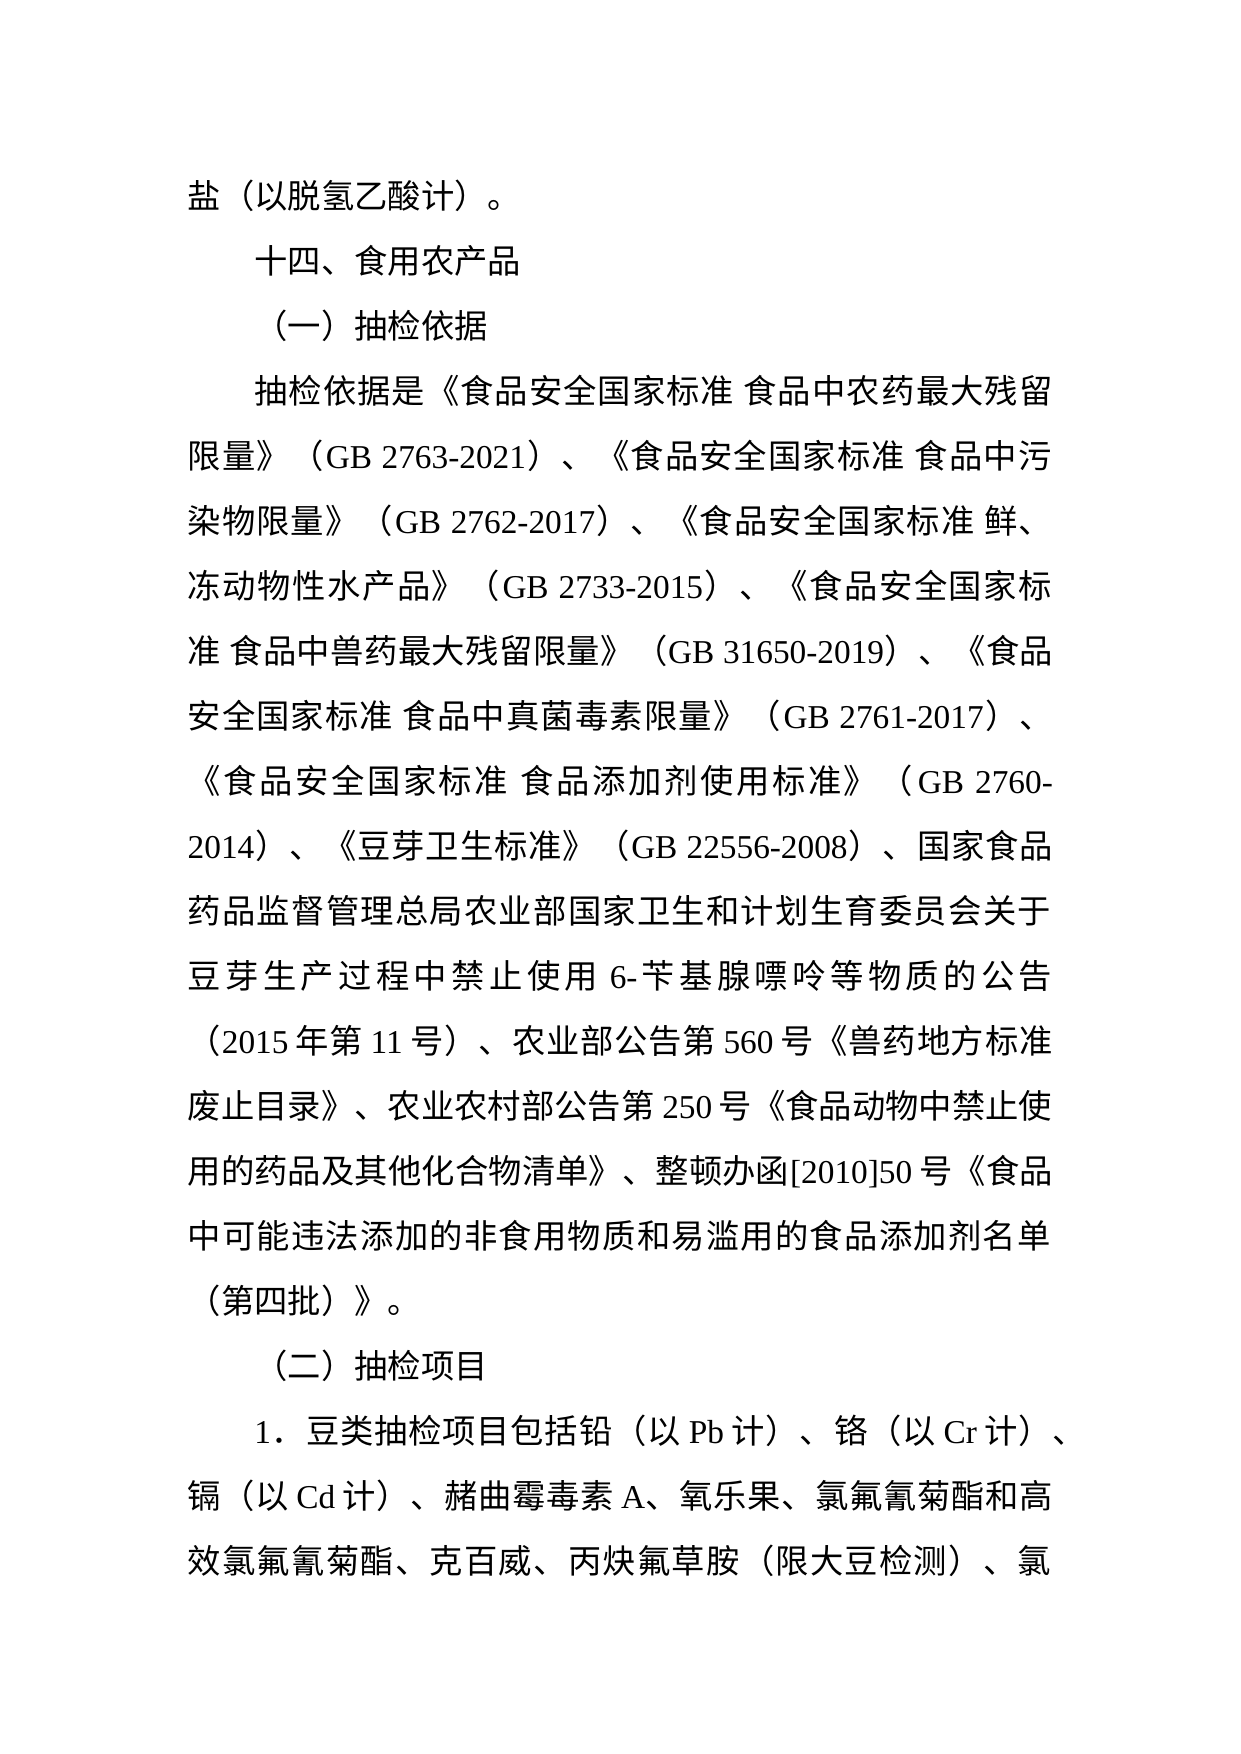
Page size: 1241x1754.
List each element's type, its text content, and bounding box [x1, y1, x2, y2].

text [187, 162, 1053, 227]
list 抽检依据是《食品安全国家标准 食品中农药最大残留限量》（GB 2763-2021）、《食品安全国家标准 食品中污染物限量》（GB 2762-2017）、《食品安全国家标准 鲜、冻动物性水产品》（GB 2733-2015）、《食品安全国家标准 食品中兽药最大残留限量》（GB 31650-2019）、《食品安全国家标准 食品中真菌毒素限量》（GB 2761-2017）、《食品安全国家标准 食品添加剂使用标准》（GB 2760-2014）、《豆芽卫生标准》（GB 22556-2008）、国家食品药品监督管理总局农业部国家卫生和计划生育委员会关于豆芽生产过程中禁止使用6-苄基腺嘌呤等物质的公告（2015年第11号）、农业部公告第560号《兽药地方标准废止目录》、农业农村部公告第250号《食品动物中禁止使用的药品及其他化合物清单》、整顿办函[2010]50号《食品中可能违法添加的非食用物质和易滥用的食品添加剂名单（第四批）》。 [187, 357, 1053, 1332]
list （二）抽检项目 [187, 1332, 1053, 1397]
text 十四、食用农产品 [187, 227, 1053, 292]
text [187, 1397, 1053, 1592]
list （一）抽检依据 [187, 292, 1053, 357]
